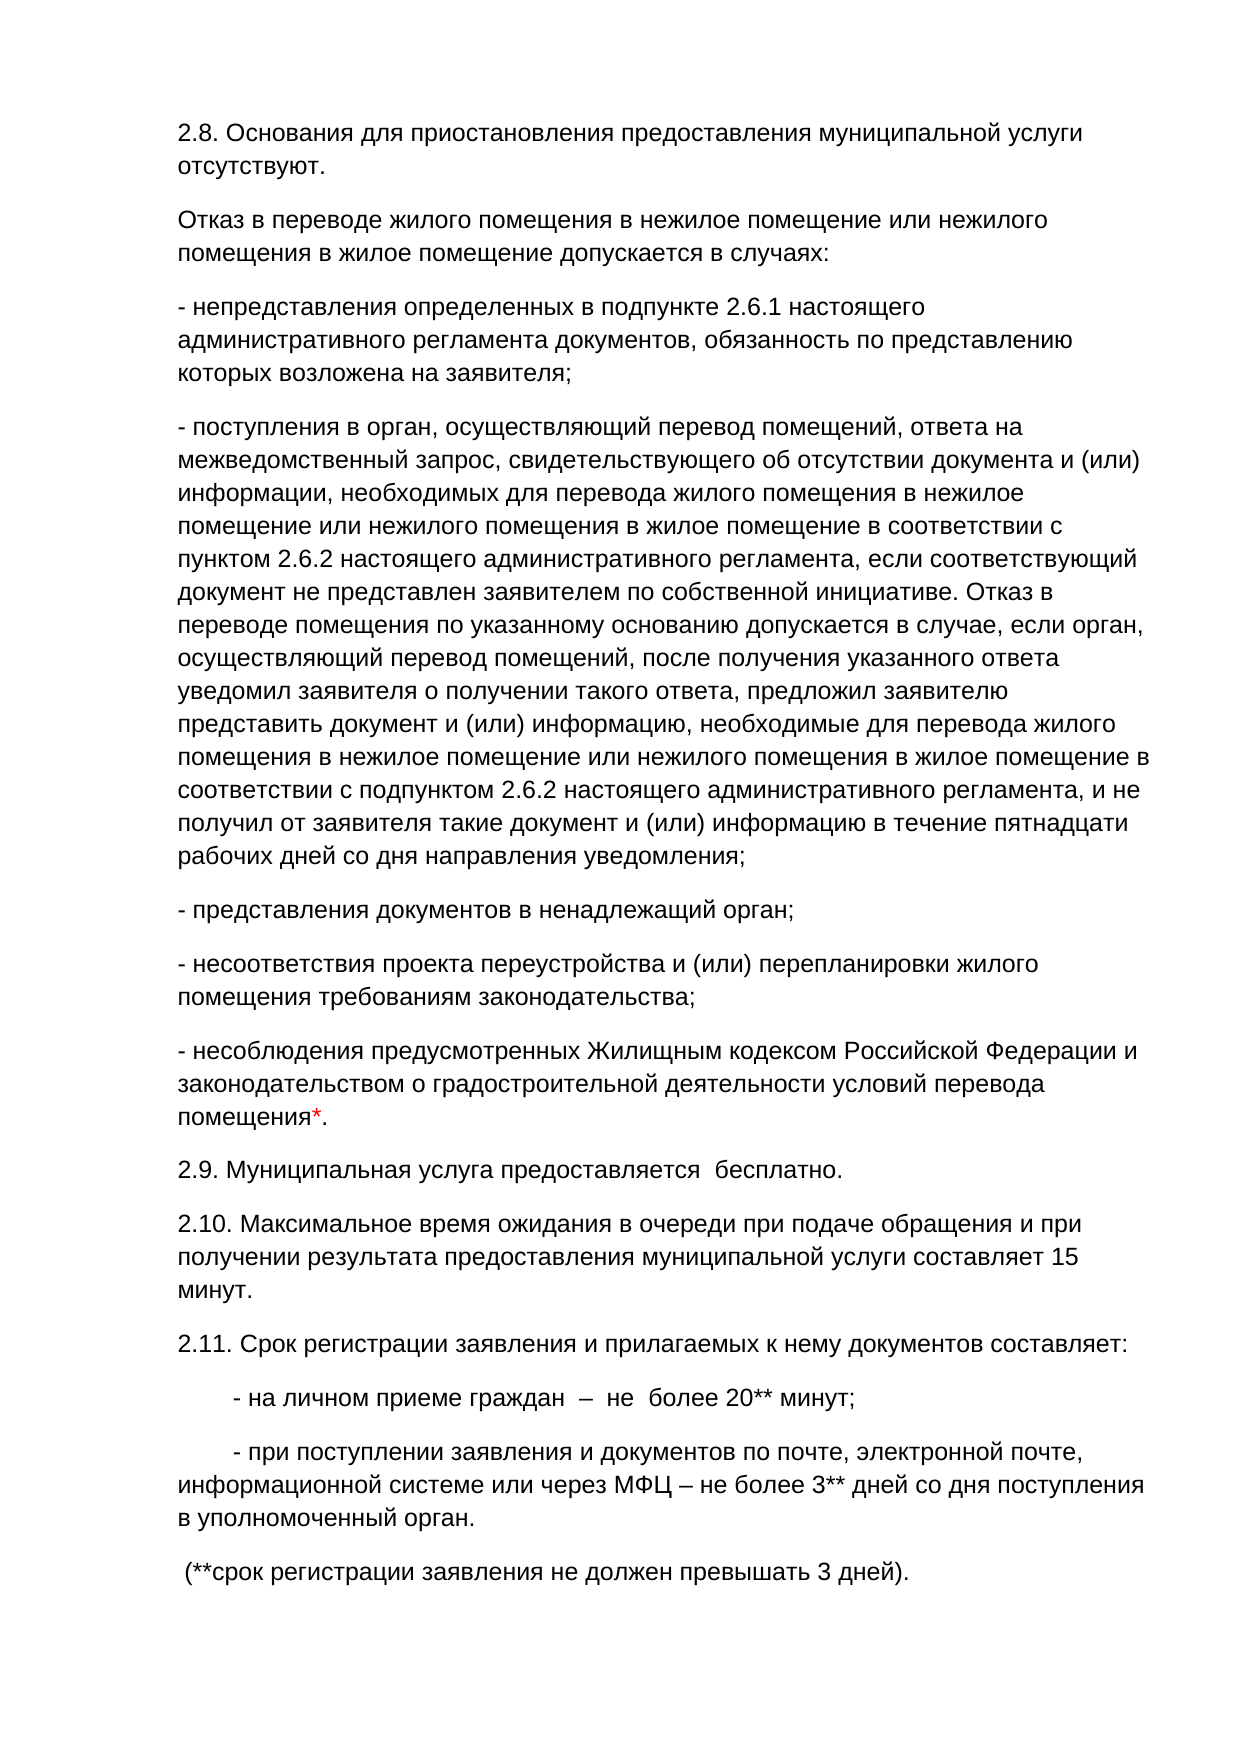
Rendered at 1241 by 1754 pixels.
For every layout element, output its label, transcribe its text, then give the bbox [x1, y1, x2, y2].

text 2.10. Максимальное время ожидания в очереди при подаче обращения и при получении результата предоставления муниципальной услуги составляет 15 минут. [177, 1209, 1152, 1304]
text - представления документов в ненадлежащий орган; [177, 895, 1152, 924]
text (**срок регистрации заявления не должен превышать 3 дней). [177, 1557, 1152, 1586]
text Отказ в переводе жилого помещения в нежилое помещение или нежилого помещения в жилое помещение допускается в случаях: [177, 205, 1152, 267]
text 2.9. Муниципальная услуга предоставляется бесплатно. [177, 1156, 1152, 1184]
text - непредставления определенных в подпункте 2.6.1 настоящего административного регламента документов, обязанность по представлению которых возложена на заявителя; [177, 292, 1152, 387]
text - на личном приеме граждан – не более 20** минут; [177, 1383, 1152, 1412]
text 2.8. Основания для приостановления предоставления муниципальной услуги отсутствуют. [177, 118, 1152, 180]
text - несоблюдения предусмотренных Жилищным кодексом Российской Федерации и законодательством о градостроительной деятельности условий перевода помещения*. [177, 1036, 1152, 1130]
text 2.11. Срок регистрации заявления и прилагаемых к нему документов составляет: [177, 1329, 1152, 1358]
text - несоответствия проекта переустройства и (или) перепланировки жилого помещения требованиям законодательства; [177, 949, 1152, 1011]
text - поступления в орган, осуществляющий перевод помещений, ответа на межведомственный запрос, свидетельствующего об отсутствии документа и (или) информации, необходимых для перевода жилого помещения в нежилое помещение или нежилого помещения в жилое помещение в соответствии с пунктом 2.6.2 настоящего административного регламента, если соответствующий документ не представлен заявителем по собственной инициативе. Отказ в переводе помещения по указанному основанию допускается в случае, если орган, осуществляющий перевод помещений, после получения указанного ответа уведомил заявителя о получении такого ответа, предложил заявителю представить документ и (или) информацию, необходимые для перевода жилого помещения в нежилое помещение или нежилого помещения в жилое помещение в соответствии с подпунктом 2.6.2 настоящего административного регламента, и не получил от заявителя такие документ и (или) информацию в течение пятнадцати рабочих дней со дня направления уведомления; [177, 412, 1152, 870]
text - при поступлении заявления и документов по почте, электронной почте, информационной системе или через МФЦ – не более 3** дней со дня поступления в уполномоченный орган. [177, 1437, 1152, 1532]
